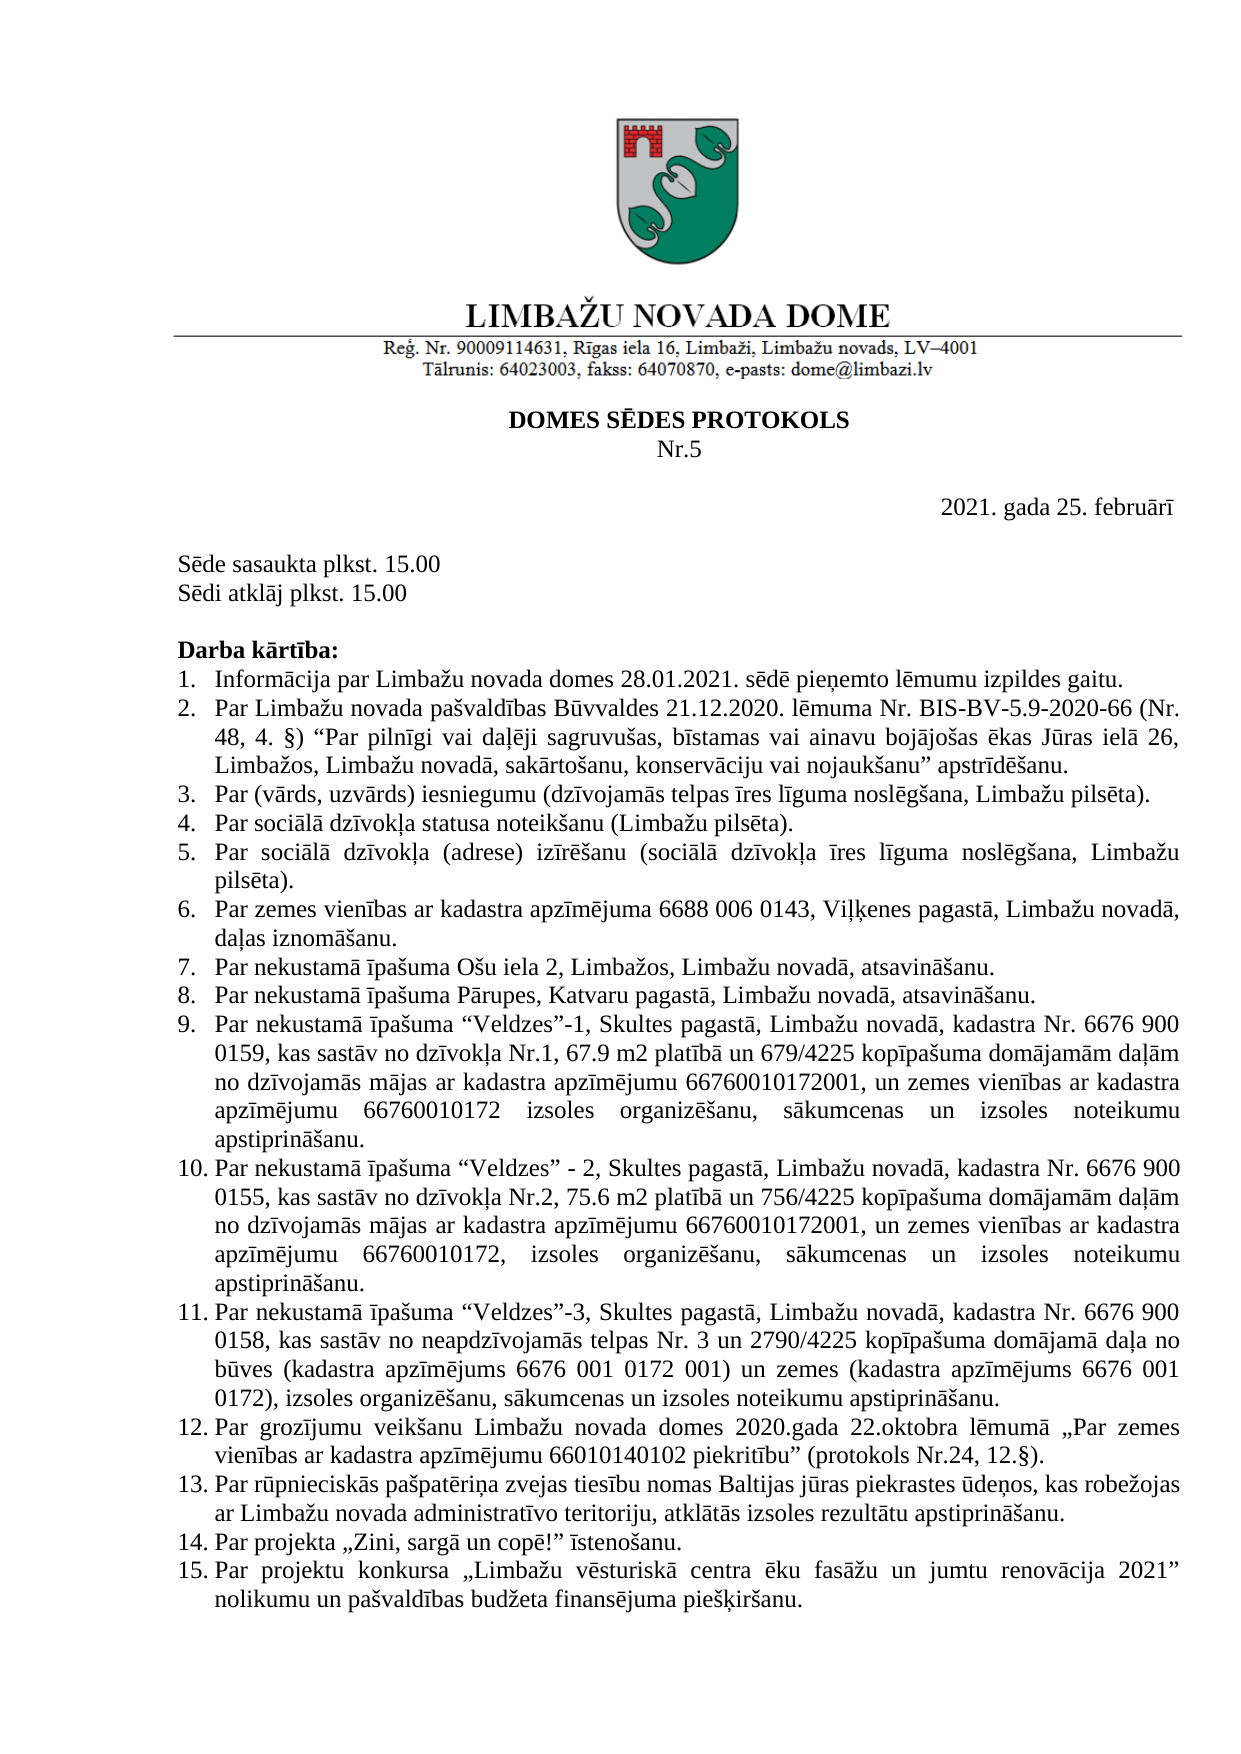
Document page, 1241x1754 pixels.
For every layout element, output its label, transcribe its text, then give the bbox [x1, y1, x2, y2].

text Sēde sasaukta plkst. 15.00 [177, 549, 1181, 578]
list Informācija par Limbažu novada domes 28.01.2021. sēdē pieņemto lēmumu izpildes gaitu. [177, 664, 1181, 693]
text Sēdi atklāj plkst. 15.00 [177, 578, 1181, 607]
list Par sociālā dzīvokļa statusa noteikšanu (Limbažu pilsēta). [177, 808, 1181, 837]
text Darba kārtība: [177, 636, 1181, 664]
list Par (vārds, uzvārds) iesniegumu (dzīvojamās telpas īres līguma noslēgšana, Limbažu pilsēta). [177, 779, 1181, 808]
list Par nekustamā īpašuma “Veldzes” - 2, Skultes pagastā, Limbažu novadā, kadastra Nr. 6676 900 0155, kas sastāv no dzīvokļa Nr.2, 75.6 m2 platībā un 756/4225 kopīpašuma domājamām daļām no dzīvojamās mājas ar kadastra apzīmējumu 66760010172001, un zemes vienības ar kadastra apzīmējumu 66760010172, izsoles organizēšanu, sākumcenas un izsoles noteikumu apstiprināšanu. [177, 1153, 1181, 1297]
list Par projektu konkursa „Limbažu vēsturiskā centra ēku fasāžu un jumtu renovācija 2021” nolikumu un pašvaldības budžeta finansējuma piešķiršanu. [177, 1556, 1181, 1613]
text DOMES SĒDES PROTOKOLS [177, 378, 1181, 434]
list Par grozījumu veikšanu Limbažu novada domes 2020.gada 22.oktobra lēmumā „Par zemes vienības ar kadastra apzīmējumu 66010140102 piekritību” (protokols Nr.24, 12.§). [177, 1412, 1181, 1469]
list Par nekustamā īpašuma Ošu iela 2, Limbažos, Limbažu novadā, atsavināšanu. [177, 952, 1181, 981]
list Par nekustamā īpašuma Pārupes, Katvaru pagastā, Limbažu novadā, atsavināšanu. [177, 981, 1181, 1009]
list Par sociālā dzīvokļa (adrese) izīrēšanu (sociālā dzīvokļa īres līguma noslēgšana, Limbažu pilsēta). [177, 837, 1181, 894]
list Par projekta „Zini, sargā un copē!” īstenošanu. [177, 1527, 1181, 1556]
list Par zemes vienības ar kadastra apzīmējuma 6688 006 0143, Viļķenes pagastā, Limbažu novadā, daļas iznomāšanu. [177, 894, 1181, 952]
list Par nekustamā īpašuma “Veldzes”-1, Skultes pagastā, Limbažu novadā, kadastra Nr. 6676 900 0159, kas sastāv no dzīvokļa Nr.1, 67.9 m2 platībā un 679/4225 kopīpašuma domājamām daļām no dzīvojamās mājas ar kadastra apzīmējumu 66760010172001, un zemes vienības ar kadastra apzīmējumu 66760010172 izsoles organizēšanu, sākumcenas un izsoles noteikumu apstiprināšanu. [177, 1009, 1181, 1153]
list Par rūpnieciskās pašpatēriņa zvejas tiesību nomas Baltijas jūras piekrastes ūdeņos, kas robežojas ar Limbažu novada administratīvo teritoriju, atklātās izsoles rezultātu apstiprināšanu. [177, 1469, 1181, 1527]
text Nr.5 [177, 434, 1181, 463]
list Par Limbažu novada pašvaldības Būvvaldes 21.12.2020. lēmuma Nr. BIS-BV-5.9-2020-66 (Nr. 48, 4. §) “Par pilnīgi vai daļēji sagruvušas, bīstamas vai ainavu bojājošas ēkas Jūras ielā 26, Limbažos, Limbažu novadā, sakārtošanu, konservāciju vai nojaukšanu” apstrīdēšanu. [177, 693, 1181, 779]
picture [0, 0, 1235, 378]
list Par nekustamā īpašuma “Veldzes”-3, Skultes pagastā, Limbažu novadā, kadastra Nr. 6676 900 0158, kas sastāv no neapdzīvojamās telpas Nr. 3 un 2790/4225 kopīpašuma domājamā daļa no būves (kadastra apzīmējums 6676 001 0172 001) un zemes (kadastra apzīmējums 6676 001 0172), izsoles organizēšanu, sākumcenas un izsoles noteikumu apstiprināšanu. [177, 1297, 1181, 1412]
text 2021. gada 25. februārī [177, 492, 1181, 521]
